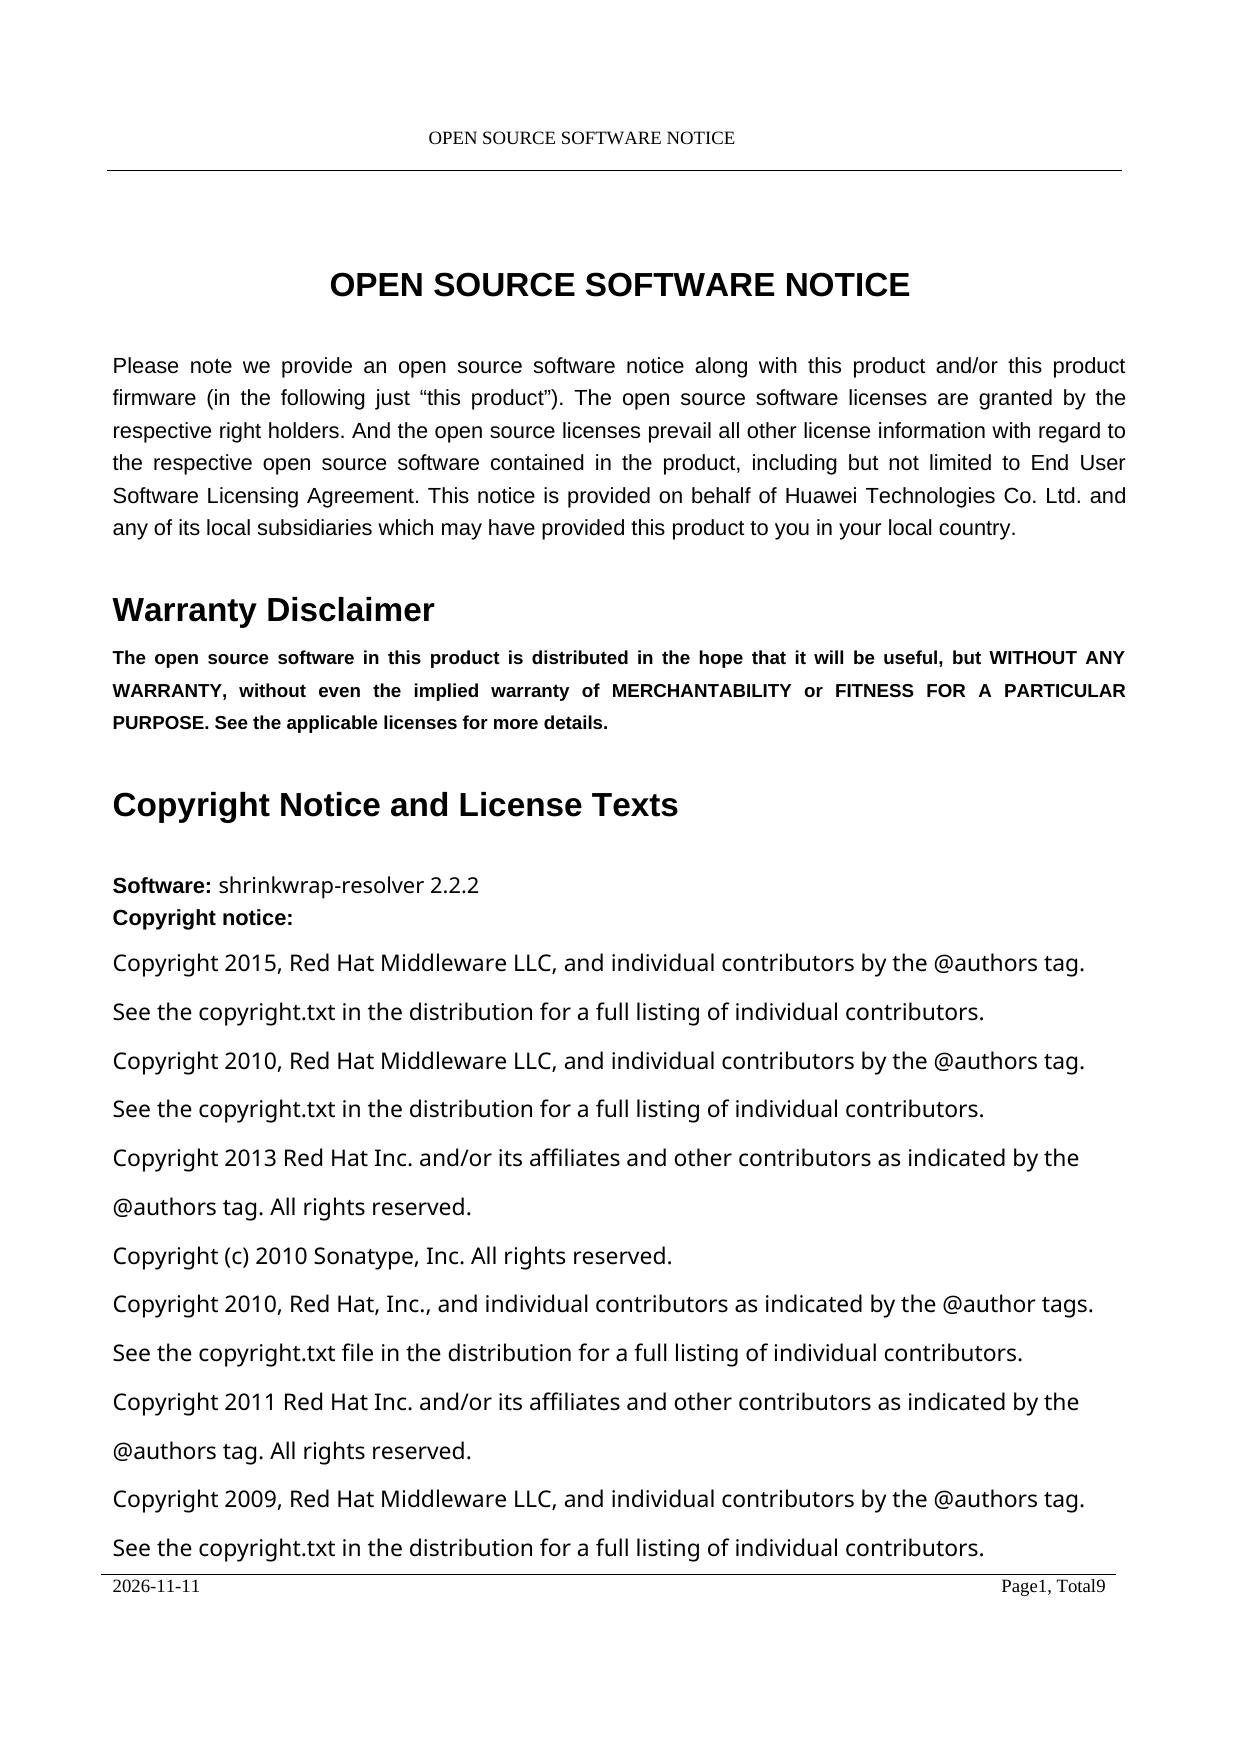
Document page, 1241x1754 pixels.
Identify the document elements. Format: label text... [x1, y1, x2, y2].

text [112, 947, 1128, 1564]
text Copyright Notice and License Texts [112, 771, 1128, 836]
text OPEN SOURCE SOFTWARE NOTICE [112, 251, 1128, 316]
text Please note we provide an open source software notice along with this product and/or this product firmware (in the following just “this product”). The open source software licenses are granted by the respective right holders. And the open source licenses prevail all other license information with regard to the respective open source software contained in the product, including but not limited to End User Software Licensing Agreement. This notice is provided on behalf of Huawei Technologies Co. Ltd. and any of its local subsidiaries which may have provided this product to you in your local country. [112, 349, 1128, 544]
text Copyright notice: [112, 901, 1128, 934]
text The open source software in this product is distributed in the hope that it will be useful, but WITHOUT ANY WARRANTY, without even the implied warranty of MERCHANTABILITY or FITNESS FOR A PARTICULAR PURPOSE. See the applicable licenses for more details. [112, 641, 1128, 739]
text Warranty Disclaimer [112, 576, 1128, 641]
text Software: shrinkwrap-resolver 2.2.2 [112, 869, 1128, 901]
